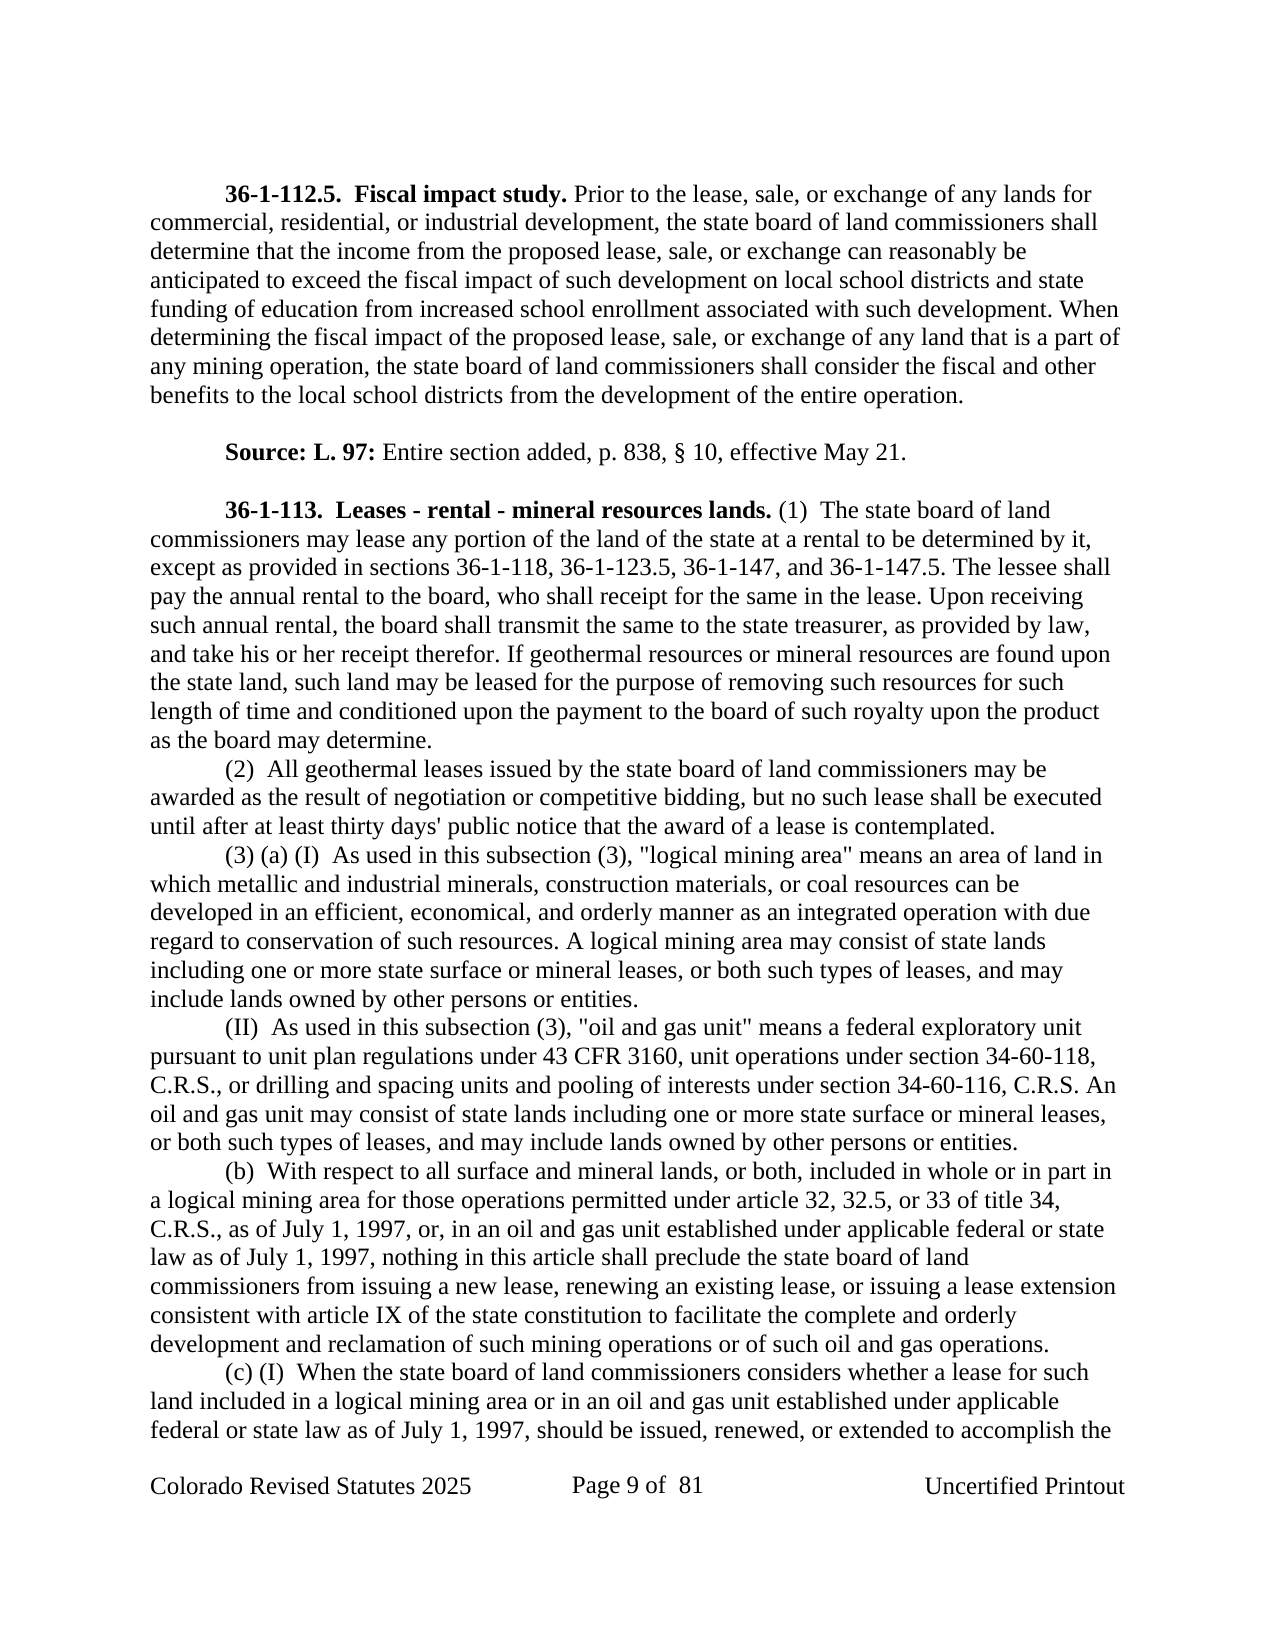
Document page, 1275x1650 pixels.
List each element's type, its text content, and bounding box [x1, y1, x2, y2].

text (II) As used in this subsection (3), "oil and gas unit" means a federal exploratory unit pursuant to unit plan regulations under 43 CFR 3160, unit operations under section 34-60-118, C.R.S., or drilling and spacing units and pooling of interests under section 34-60-116, C.R.S. An oil and gas unit may consist of state lands including one or more state surface or mineral leases, or both such types of leases, and may include lands owned by other persons or entities. [150, 1012, 1125, 1156]
text (3) (a) (I) As used in this subsection (3), "logical mining area" means an area of land in which metallic and industrial minerals, construction materials, or coal resources can be developed in an efficient, economical, and orderly manner as an integrated operation with due regard to conservation of such resources. A logical mining area may consist of state lands including one or more state surface or mineral leases, or both such types of leases, and may include lands owned by other persons or entities. [150, 840, 1125, 1012]
text 36-1-112.5. Fiscal impact study. Prior to the lease, sale, or exchange of any lands for commercial, residential, or industrial development, the state board of land commissioners shall determine that the income from the proposed lease, sale, or exchange can reasonably be anticipated to exceed the fiscal impact of such development on local school districts and state funding of education from increased school enrollment associated with such development. When determining the fiscal impact of the proposed lease, sale, or exchange of any land that is a part of any mining operation, the state board of land commissioners shall consider the fiscal and other benefits to the local school districts from the development of the entire operation. [150, 179, 1125, 409]
text (b) With respect to all surface and mineral lands, or both, included in whole or in part in a logical mining area for those operations permitted under article 32, 32.5, or 33 of title 34, C.R.S., as of July 1, 1997, or, in an oil and gas unit established under applicable federal or state law as of July 1, 1997, nothing in this article shall preclude the state board of land commissioners from issuing a new lease, renewing an existing lease, or issuing a lease extension consistent with article IX of the state constitution to facilitate the complete and orderly development and reclamation of such mining operations or of such oil and gas operations. [150, 1156, 1125, 1357]
text 36-1-113. Leases - rental - mineral resources lands. (1) The state board of land commissioners may lease any portion of the land of the state at a rental to be determined by it, except as provided in sections 36-1-118, 36-1-123.5, 36-1-147, and 36-1-147.5. The lessee shall pay the annual rental to the board, who shall receipt for the same in the lease. Upon receiving such annual rental, the board shall transmit the same to the state treasurer, as provided by law, and take his or her receipt therefor. If geothermal resources or mineral resources are found upon the state land, such land may be leased for the purpose of removing such resources for such length of time and conditioned upon the payment to the board of such royalty upon the product as the board may determine. [150, 495, 1125, 754]
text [150, 1357, 1125, 1444]
text Source: L. 97: Entire section added, p. 838, § 10, effective May 21. [150, 437, 1125, 466]
text (2) All geothermal leases issued by the state board of land commissioners may be awarded as the result of negotiation or competitive bidding, but no such lease shall be executed until after at least thirty days' public notice that the award of a lease is contemplated. [150, 754, 1125, 840]
